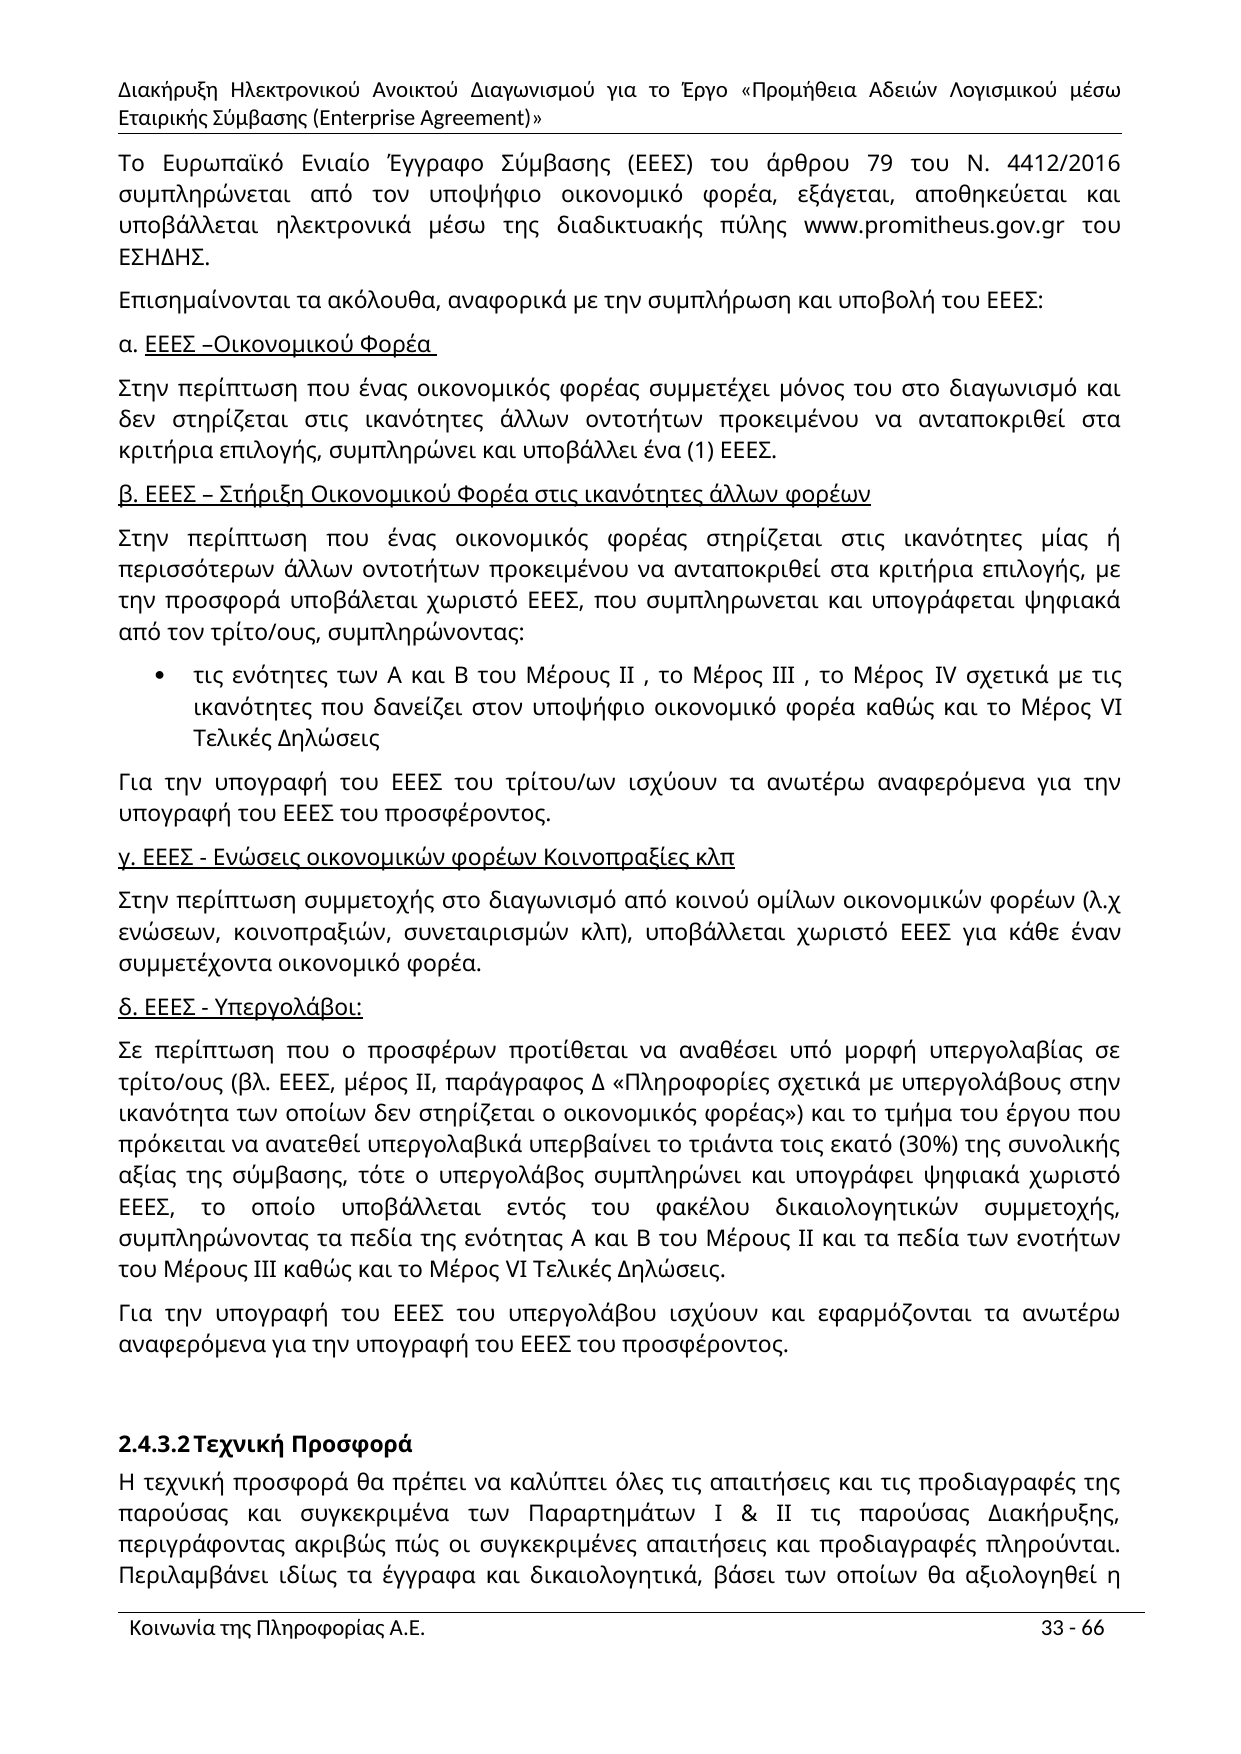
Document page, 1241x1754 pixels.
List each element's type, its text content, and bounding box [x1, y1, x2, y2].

text β. ΕΕΕΣ – Στήριξη Οικονομικού Φορέα στις ικανότητες άλλων φορέων [118, 478, 1122, 509]
text γ. ΕΕΕΣ - Ενώσεις οικονομικών φορέων Κοινοπραξίες κλπ [118, 840, 1122, 872]
text Στην περίπτωση που ένας οικονομικός φορέας στηρίζεται στις ικανότητες μίας ή περισσότερων άλλων οντοτήτων προκειμένου να ανταποκριθεί στα κριτήρια επιλογής, με την προσφορά υποβάλεται χωριστό ΕΕΕΣ, που συμπληρωνεται και υπογράφεται ψηφιακά από τον τρίτο/ους, συμπληρώνοντας: [118, 522, 1122, 647]
text δ. ΕΕΕΣ - Υπεργολάβοι: [118, 990, 1122, 1022]
text Για την υπογραφή του ΕΕΕΣ του τρίτου/ων ισχύουν τα ανωτέρω αναφερόμενα για την υπογραφή του ΕΕΕΣ του προσφέροντος. [118, 765, 1122, 828]
text α. ΕΕΕΣ –Οικονομικού Φορέα [118, 328, 1122, 359]
list τις ενότητες των Α και Β του Μέρους ΙΙ , το Μέρος ΙΙΙ , το Μέρος IV σχετικά με τις ικανότητες που δανείζει στον υποψήφιο οικονομικό φορέα καθώς και το Μέρος VI Τελικές Δηλώσεις [156, 659, 1122, 753]
text Στην περίπτωση που ένας οικονομικός φορέας συμμετέχει μόνος του στο διαγωνισμό και δεν στηρίζεται στις ικανότητες άλλων οντοτήτων προκειμένου να ανταποκριθεί στα κριτήρια επιλογής, συμπληρώνει και υποβάλλει ένα (1) ΕΕΕΣ. [118, 372, 1122, 465]
text Σε περίπτωση που ο προσφέρων προτίθεται να αναθέσει υπό μορφή υπεργολαβίας σε τρίτο/ους (βλ. ΕΕΕΣ, μέρος ΙΙ, παράγραφος Δ «Πληροφορίες σχετικά με υπεργολάβους στην ικανότητα των οποίων δεν στηρίζεται ο οικονομικός φορέας») και το τμήμα του έργου που πρόκειται να ανατεθεί υπεργολαβικά υπερβαίνει το τριάντα τοις εκατό (30%) της συνολικής αξίας της σύμβασης, τότε ο υπεργολάβος συμπληρώνει και υπογράφει ψηφιακά χωριστό ΕΕΕΣ, το οποίο υποβάλλεται εντός του φακέλου δικαιολογητικών συμμετοχής, συμπληρώνοντας τα πεδία της ενότητας Α και Β του Μέρους ΙΙ και τα πεδία των ενοτήτων του Μέρους ΙΙΙ καθώς και το Μέρος VI Τελικές Δηλώσεις. [118, 1034, 1122, 1284]
text Επισημαίνονται τα ακόλουθα, αναφορικά με την συμπλήρωση και υποβολή του ΕΕΕΣ: [118, 284, 1122, 315]
text Για την υπογραφή του ΕΕΕΣ του υπεργολάβου ισχύουν και εφαρμόζονται τα ανωτέρω αναφερόμενα για την υπογραφή του ΕΕΕΣ του προσφέροντος. [118, 1297, 1122, 1359]
subtitle Τεχνική Προσφορά [118, 1428, 1122, 1459]
text Το Ευρωπαϊκό Ενιαίο Έγγραφο Σύμβασης (ΕΕΕΣ) του άρθρου 79 του Ν. 4412/2016 συμπληρώνεται από τον υποψήφιο οικονομικό φορέα, εξάγεται, αποθηκεύεται και υποβάλλεται ηλεκτρονικά μέσω της διαδικτυακής πύλης www.promitheus.gov.gr του ΕΣΗΔΗΣ. [118, 147, 1122, 272]
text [118, 1465, 1122, 1590]
text Στην περίπτωση συμμετοχής στο διαγωνισμό από κοινού ομίλων οικονομικών φορέων (λ.χ ενώσεων, κοινοπραξιών, συνεταιρισμών κλπ), υποβάλλεται χωριστό ΕΕΕΣ για κάθε έναν συμμετέχοντα οικονομικό φορέα. [118, 884, 1122, 978]
